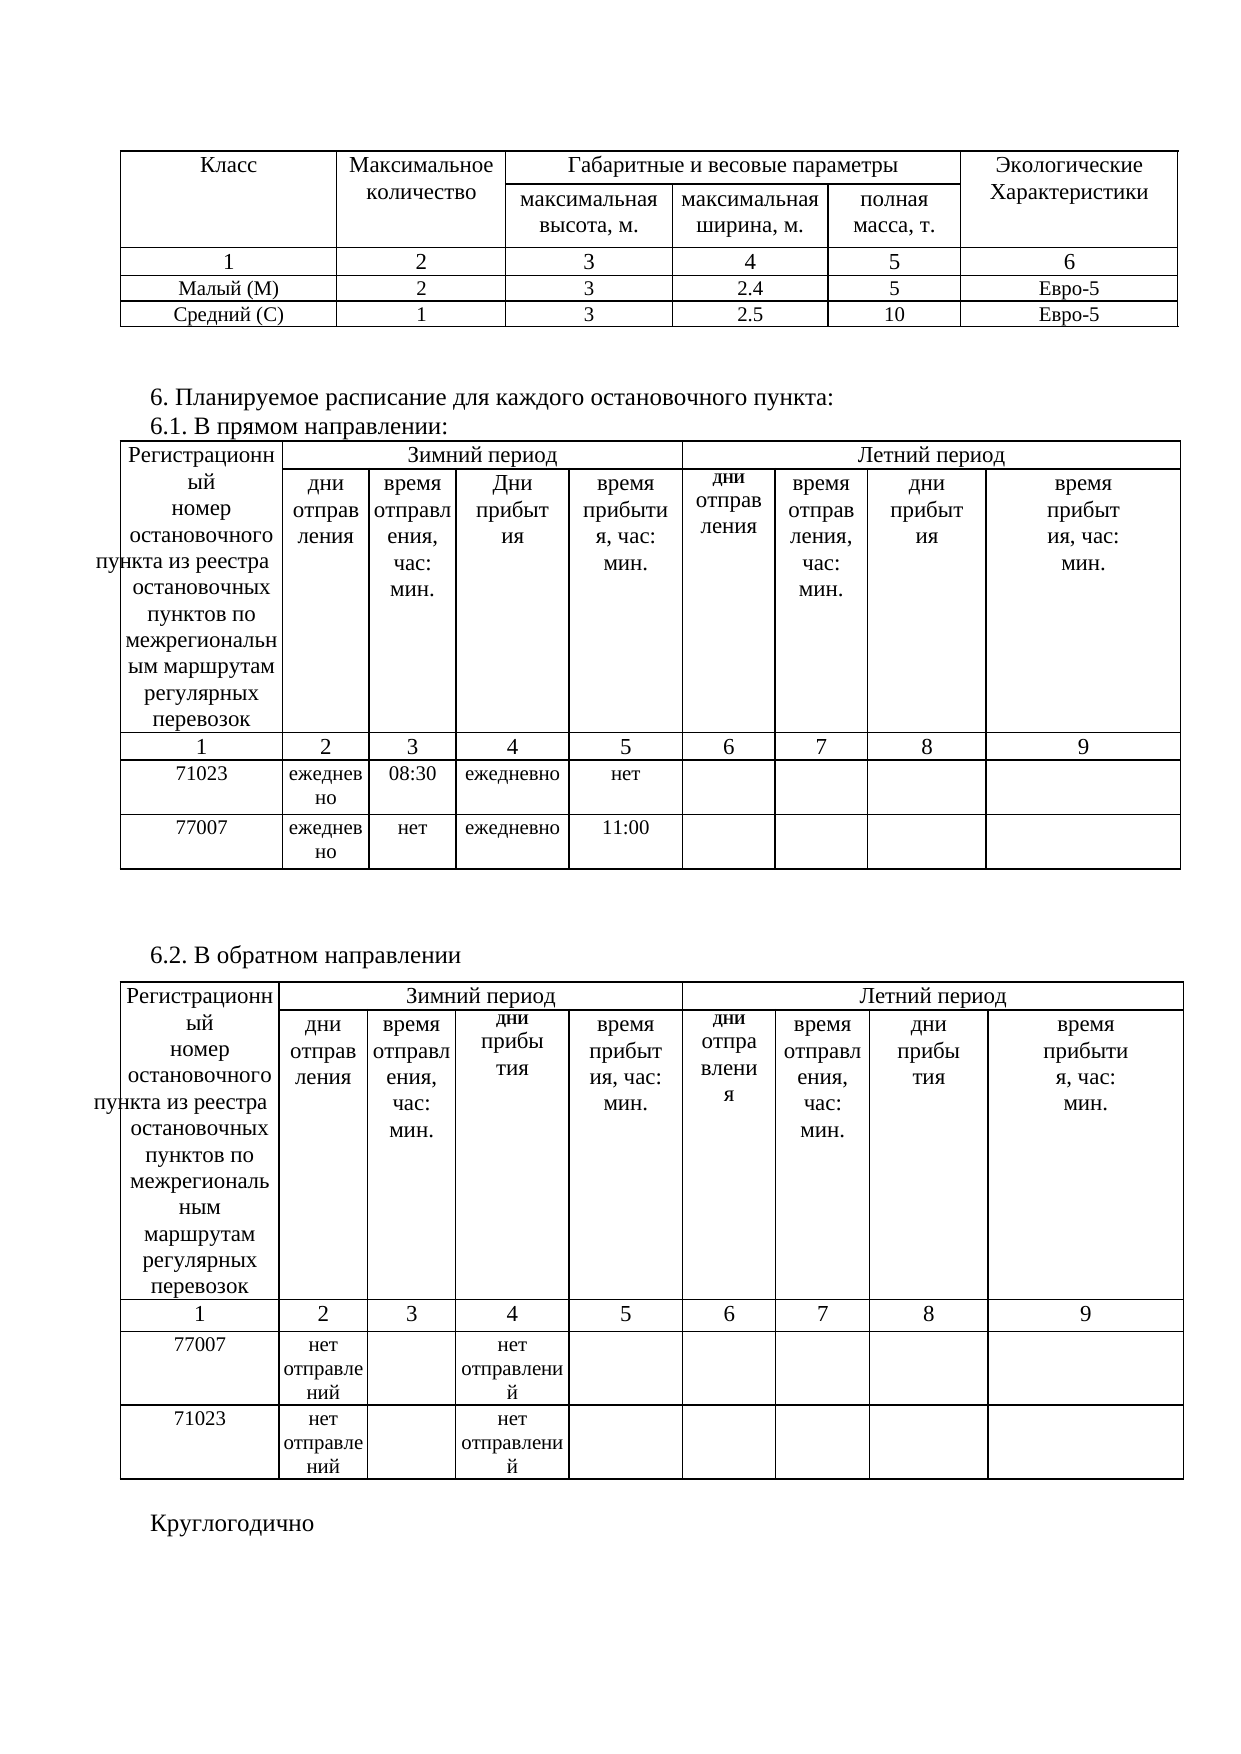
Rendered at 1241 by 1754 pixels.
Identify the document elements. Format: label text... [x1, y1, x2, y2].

table_cell ежедневно [283, 761, 368, 814]
table_cell [987, 815, 1180, 868]
table_cell 10 [829, 302, 960, 326]
table_cell [989, 1406, 1183, 1478]
table_cell 3 [368, 1300, 455, 1331]
table_cell 7 [776, 733, 867, 759]
table_cell ежедневно [457, 761, 568, 814]
table_cell 8 [870, 1300, 987, 1331]
table_cell 77007 [121, 1332, 278, 1404]
text Круглогодично [150, 1508, 1090, 1537]
table_cell нет [570, 761, 682, 814]
table_cell 4 [456, 1300, 568, 1331]
table_cell нет [370, 815, 455, 868]
table_cell [776, 815, 867, 868]
table_cell ДНИ отпра влени я [683, 1011, 775, 1299]
table_cell [776, 1406, 869, 1478]
table_cell максимальная ширина, м. [673, 185, 827, 247]
table_cell 5 [570, 733, 682, 759]
table_cell 7 [776, 1300, 869, 1331]
table_cell 71023 [121, 761, 282, 814]
table_cell 2.5 [673, 302, 827, 326]
table_cell ДНИ отправ ления [683, 470, 774, 731]
table_cell 3 [506, 276, 672, 300]
table_cell ежедневно [283, 815, 368, 868]
table_cell [868, 761, 985, 814]
table_cell 6 [683, 1300, 775, 1331]
table_cell 6 [683, 733, 774, 759]
table_cell 1 [337, 302, 505, 326]
table_header Летний период [683, 983, 1183, 1009]
table_header Регистрационный номер остановочного пункта из реестра остановочных пунктов по межрегиональным маршрутам регулярных перевозок [121, 983, 278, 1299]
table_cell 3 [506, 302, 672, 326]
text 6. Планируемое расписание для каждого остановочного пункта: [150, 382, 1090, 411]
table_cell [683, 815, 774, 868]
table_cell 71023 [121, 1406, 278, 1478]
table_header Летний период [683, 442, 1180, 468]
table_header Зимний период [283, 442, 682, 468]
table_cell [776, 761, 867, 814]
table_cell [776, 1332, 869, 1404]
table_cell [989, 1332, 1183, 1404]
table_cell 1 [121, 733, 282, 759]
table_cell 2 [283, 733, 368, 759]
table_cell 11:00 [570, 815, 682, 868]
table_cell 9 [989, 1300, 1183, 1331]
table_cell 2.4 [673, 276, 827, 300]
table_cell 2 [337, 248, 505, 274]
table_cell 2 [280, 1300, 367, 1331]
table_cell время прибыти я, час: мин. [989, 1011, 1183, 1299]
table_cell 1 [121, 1300, 278, 1331]
table_cell 1 [121, 248, 336, 274]
table_cell дни отправ ления [283, 470, 368, 731]
table_cell дни прибыт ия [868, 470, 985, 731]
table_cell нет отправлений [280, 1332, 367, 1404]
table_cell дни отправ ления [280, 1011, 367, 1299]
table_cell Малый (М) [121, 276, 336, 300]
table_cell время отправл ения, час: мин. [370, 470, 455, 731]
table_cell [683, 1332, 775, 1404]
table_cell время прибыт ия, час: мин. [987, 470, 1180, 731]
table_cell 5 [829, 248, 960, 274]
table_cell 2 [337, 276, 505, 300]
table_cell 3 [506, 248, 672, 274]
table_cell время отправл ения, час: мин. [776, 1011, 869, 1299]
table_cell 9 [987, 733, 1180, 759]
table_cell [570, 1332, 682, 1404]
table_cell [570, 1406, 682, 1478]
table_cell 4 [673, 248, 827, 274]
table_cell 3 [370, 733, 455, 759]
table_cell Средний (С) [121, 302, 336, 326]
table_cell время прибыти я, час: мин. [570, 470, 682, 731]
table_cell 5 [570, 1300, 682, 1331]
table_cell время прибыт ия, час: мин. [570, 1011, 682, 1299]
table_cell 4 [457, 733, 568, 759]
table_cell дни прибы тия [870, 1011, 987, 1299]
table_cell [368, 1406, 455, 1478]
table_cell максимальная высота, м. [506, 185, 672, 247]
table_header Регистрационный номер остановочного пункта из реестра остановочных пунктов по межрегиональным маршрутам регулярных перевозок [121, 442, 282, 731]
table_cell время отправ ления, час: мин. [776, 470, 867, 731]
table_cell полная масса, т. [829, 185, 960, 247]
table_cell [868, 815, 985, 868]
table_cell 08:30 [370, 761, 455, 814]
table_cell нет отправлений [456, 1332, 568, 1404]
table_cell 8 [868, 733, 985, 759]
table_cell Евро-5 [961, 302, 1177, 326]
table_cell 77007 [121, 815, 282, 868]
table_header Класс [121, 152, 336, 247]
table_cell время отправл ения, час: мин. [368, 1011, 455, 1299]
table_cell нет отправлений [280, 1406, 367, 1478]
table_cell Дни прибыт ия [457, 470, 568, 731]
table_cell [870, 1406, 987, 1478]
table_cell нет отправлений [456, 1406, 568, 1478]
table_cell [683, 761, 774, 814]
table_cell Евро-5 [961, 276, 1177, 300]
table_cell [368, 1332, 455, 1404]
table_header Зимний период [280, 983, 682, 1009]
text 6.1. В прямом направлении: [150, 411, 1090, 440]
table_header Максимальное количество [337, 152, 505, 247]
table_cell [870, 1332, 987, 1404]
text 6.2. В обратном направлении [150, 940, 1090, 968]
table_header Экологические Характеристики [961, 152, 1177, 247]
table_header Габаритные и весовые параметры [506, 152, 960, 183]
table_cell ежедневно [457, 815, 568, 868]
table_cell [683, 1406, 775, 1478]
table_cell [987, 761, 1180, 814]
table_cell 6 [961, 248, 1177, 274]
table_cell 5 [829, 276, 960, 300]
table_cell ДНИ прибы тия [456, 1011, 568, 1299]
